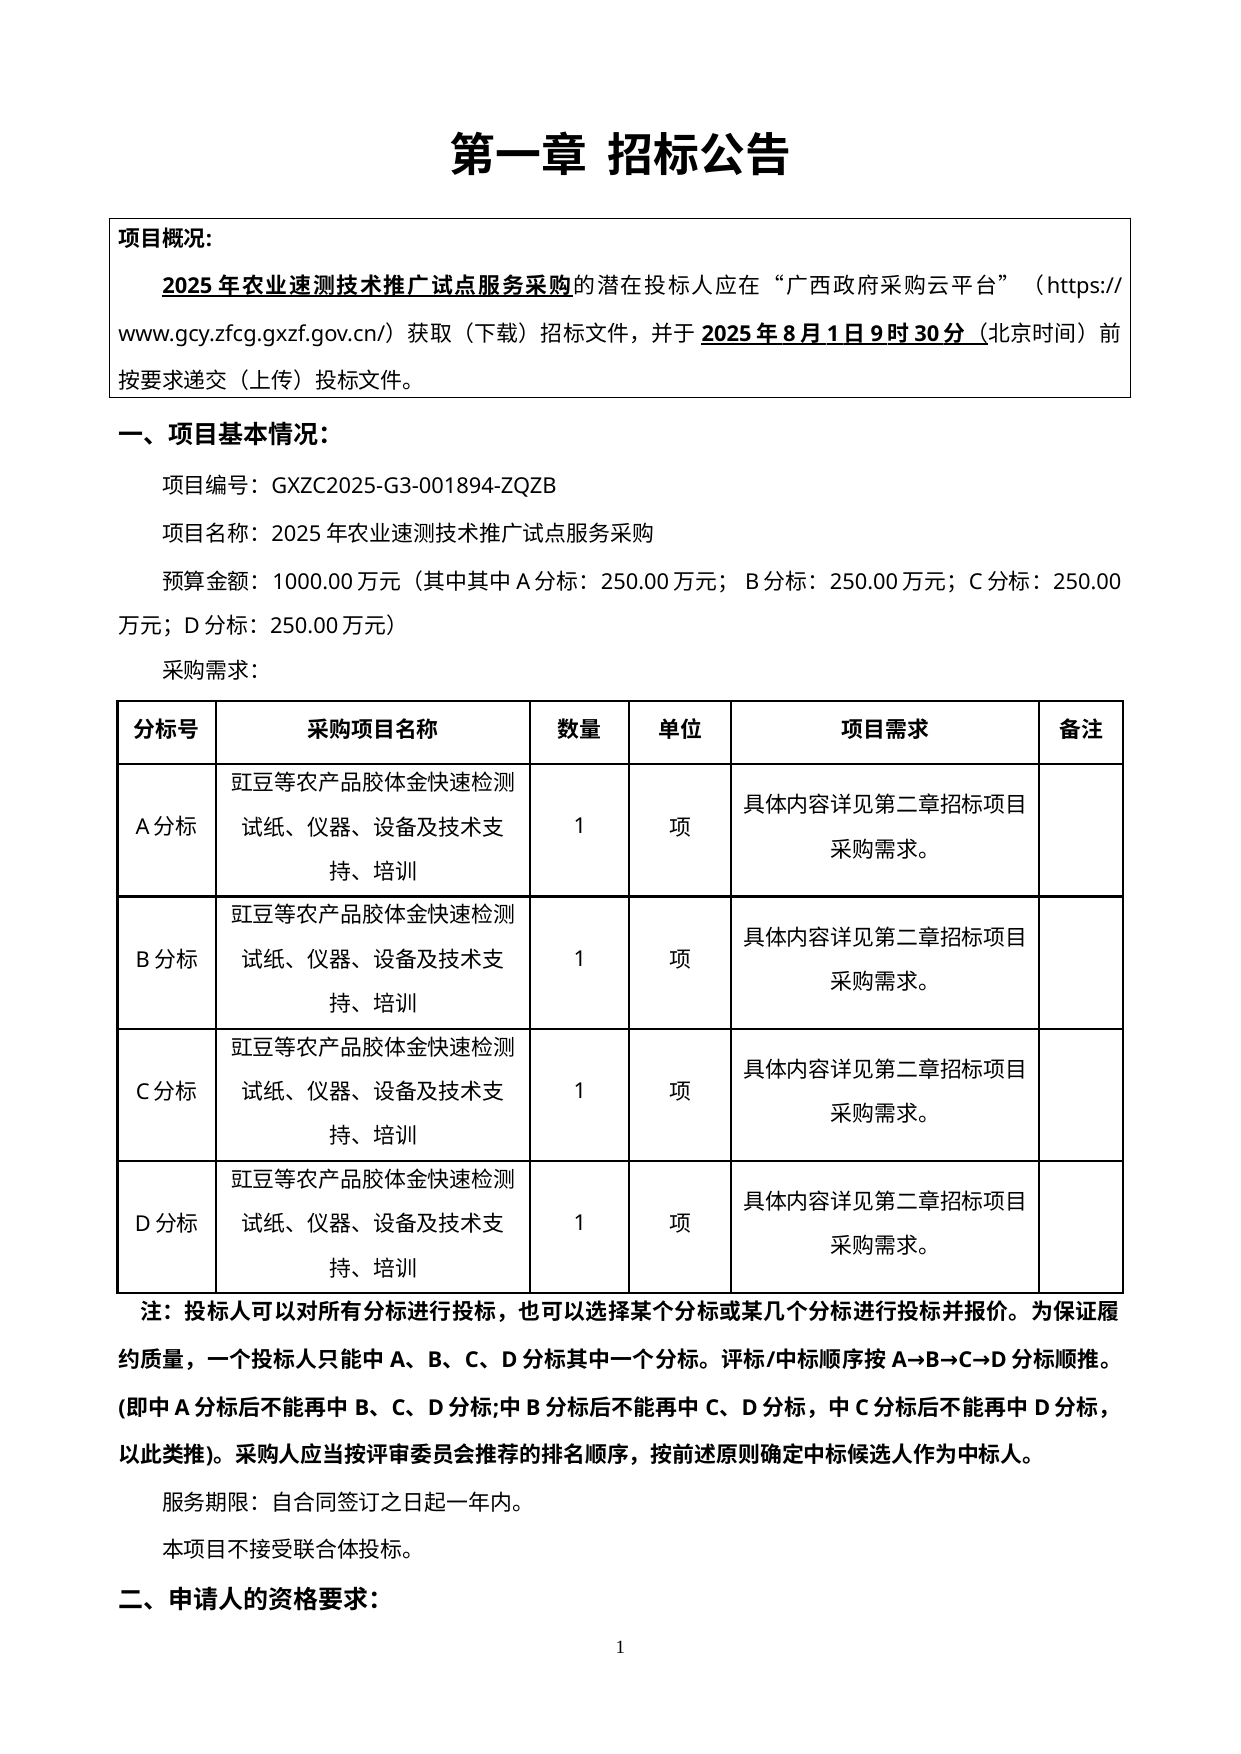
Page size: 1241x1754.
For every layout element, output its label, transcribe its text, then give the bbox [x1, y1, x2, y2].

table_cell [1040, 1030, 1122, 1160]
table_cell 豇豆等农产品胶体金快速检测试纸、仪器、设备及技术支持、培训 [217, 1030, 529, 1160]
table_header 单位 [630, 702, 730, 763]
table_cell 豇豆等农产品胶体金快速检测试纸、仪器、设备及技术支持、培训 [217, 1162, 529, 1292]
subtitle 第一章 招标公告 [118, 118, 1122, 184]
table_header 分标号 [119, 702, 215, 763]
table_cell 豇豆等农产品胶体金快速检测试纸、仪器、设备及技术支持、培训 [217, 898, 529, 1028]
table_cell 1 [531, 765, 628, 895]
table_cell 1 [531, 1030, 628, 1160]
table_cell [1040, 1162, 1122, 1292]
text 采购需求： [118, 653, 1122, 684]
table_cell 1 [531, 898, 628, 1028]
text 预算金额：1000.00万元（其中其中A分标：250.00万元； B分标：250.00万元；C分标：250.00万元；D分标：250.00万元） [118, 564, 1122, 640]
table_cell 具体内容详见第二章招标项目采购需求。 [732, 898, 1038, 1028]
text 本项目不接受联合体投标。 [118, 1532, 1122, 1564]
table_cell 项 [630, 898, 730, 1028]
table_header 数量 [531, 702, 628, 763]
text 项目编号：GXZC2025-G3-001894-ZQZB [118, 468, 1122, 500]
table_cell B分标 [119, 898, 215, 1028]
table_cell 具体内容详见第二章招标项目采购需求。 [732, 1030, 1038, 1160]
text 服务期限：自合同签订之日起一年内。 [118, 1485, 1122, 1516]
table_header 采购项目名称 [217, 702, 529, 763]
table_cell 具体内容详见第二章招标项目采购需求。 [732, 765, 1038, 895]
table_cell 项 [630, 1162, 730, 1292]
table_cell 项 [630, 765, 730, 895]
table_cell 项 [630, 1030, 730, 1160]
text 项目概况: [110, 219, 1130, 252]
table_header 项目需求 [732, 702, 1038, 763]
table_cell C分标 [119, 1030, 215, 1160]
table_cell [1040, 765, 1122, 895]
table_cell D分标 [119, 1162, 215, 1292]
table_cell 具体内容详见第二章招标项目采购需求。 [732, 1162, 1038, 1292]
text 一、项目基本情况： [118, 414, 1122, 450]
table_cell A分标 [119, 765, 215, 895]
table_cell 豇豆等农产品胶体金快速检测试纸、仪器、设备及技术支持、培训 [217, 765, 529, 895]
table_header 备注 [1040, 702, 1122, 763]
text 二、申请人的资格要求： [118, 1580, 1122, 1616]
text 项目名称：2025年农业速测技术推广试点服务采购 [118, 516, 1122, 548]
text 2025年农业速测技术推广试点服务采购的潜在投标人应在“广西政府采购云平台”（https://www.gcy.zfcg.gxzf.gov.cn/）获取（下载）招标文件，并于2025年8月1日9时30分（北京时间）前按要求递交（上传）投标文件。 [110, 265, 1130, 397]
table_cell [1040, 898, 1122, 1028]
table_cell 1 [531, 1162, 628, 1292]
text 注：投标人可以对所有分标进行投标，也可以选择某个分标或某几个分标进行投标并报价。为保证履约质量，一个投标人只能中 A、B、C、D分标其中一个分标。评标/中标顺序按 A→B→C→D分标顺推。(即中A分标后不能再中 B、C、D分标;中B分标后不能再中 C、D分标，中C分标后不能再中 D分标，以此类推)。采购人应当按评审委员会推荐的排名顺序，按前述原则确定中标候选人作为中标人。 [118, 1294, 1122, 1469]
